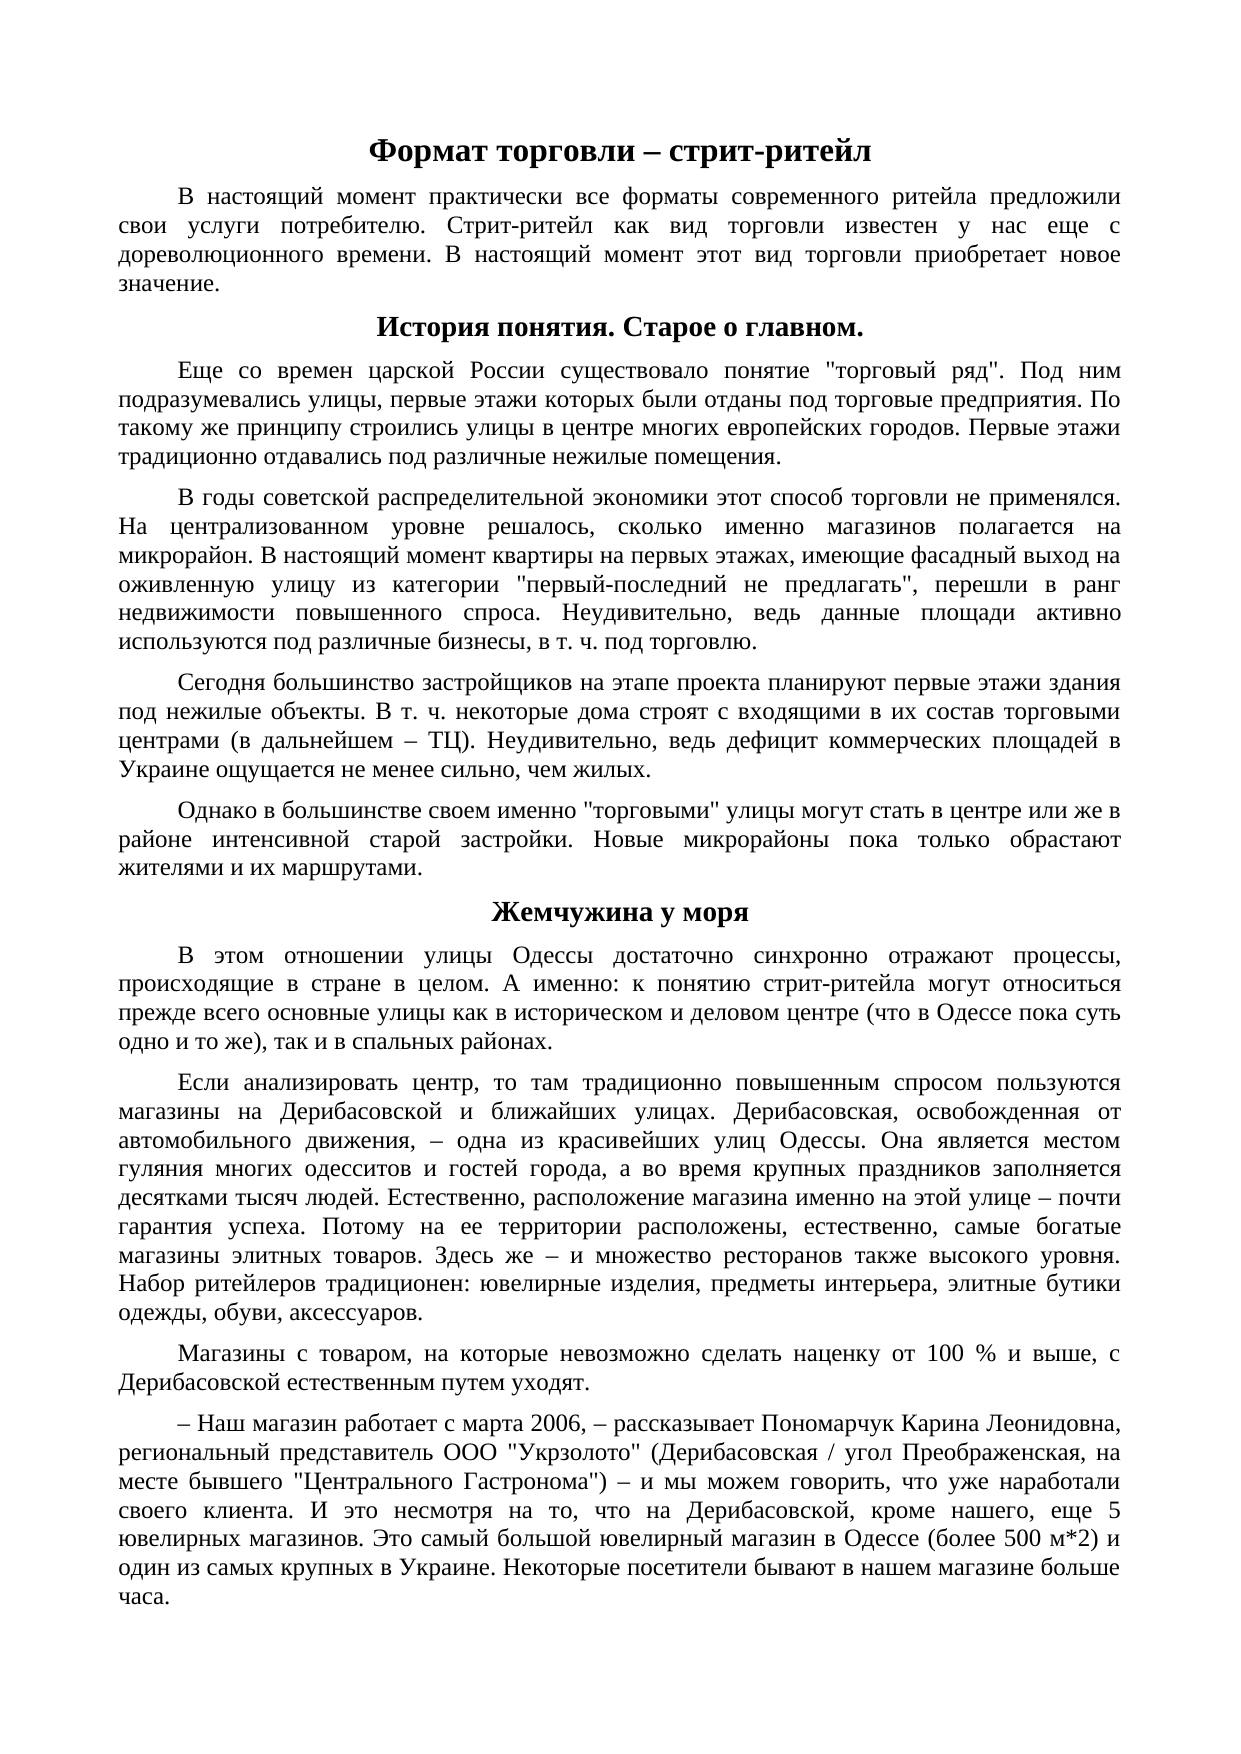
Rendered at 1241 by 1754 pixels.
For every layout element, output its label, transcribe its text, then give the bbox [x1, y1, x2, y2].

text История понятия. Старое о главном. [118, 309, 1122, 342]
text Магазины с товаром, на которые невозможно сделать наценку от 100 % и выше, с Дерибасовской естественным путем уходят. [118, 1338, 1122, 1396]
text Еще со времен царской России существовало понятие "торговый ряд". Под ним подразумевались улицы, первые этажи которых были отданы под торговые предприятия. По такому же принципу строились улицы в центре многих европейских городов. Первые этажи традиционно отдавались под различные нежилые помещения. [118, 355, 1122, 470]
text В этом отношении улицы Одессы достаточно синхронно отражают процессы, происходящие в стране в целом. А именно: к понятию стрит-ритейла могут относиться прежде всего основные улицы как в историческом и деловом центре (что в Одессе пока суть одно и то же), так и в спальных районах. [118, 940, 1122, 1055]
text Формат торговли – стрит-ритейл [118, 131, 1122, 169]
text Сегодня большинство застройщиков на этапе проекта планируют первые этажи здания под нежилые объекты. В т. ч. некоторые дома строят с входящими в их состав торговыми центрами (в дальнейшем – ТЦ). Неудивительно, ведь дефицит коммерческих площадей в Украине ощущается не менее сильно, чем жилых. [118, 667, 1122, 782]
text В годы советской распределительной экономики этот способ торговли не применялся. На централизованном уровне решалось, сколько именно магазинов полагается на микрорайон. В настоящий момент квартиры на первых этажах, имеющие фасадный выход на оживленную улицу из категории "первый-последний не предлагать", перешли в ранг недвижимости повышенного спроса. Неудивительно, ведь данные площади активно используются под различные бизнесы, в т. ч. под торговлю. [118, 482, 1122, 655]
text Жемчужина у моря [118, 894, 1122, 927]
text – Наш магазин работает с марта 2006, – рассказывает Пономарчук Карина Леонидовна, региональный представитель ООО "Укрзолото" (Дерибасовская / угол Преображенская, на месте бывшего "Центрального Гастронома") – и мы можем говорить, что уже наработали своего клиента. И это несмотря на то, что на Дерибасовской, кроме нашего, еще 5 ювелирных магазинов. Это самый большой ювелирный магазин в Одессе (более 500 м*2) и один из самых крупных в Украине. Некоторые посетители бывают в нашем магазине больше часа. [118, 1408, 1122, 1610]
text В настоящий момент практически все форматы современного ритейла предложили свои услуги потребителю. Стрит-ритейл как вид торговли известен у нас еще с дореволюционного времени. В настоящий момент этот вид торговли приобретает новое значение. [118, 181, 1122, 296]
text Если анализировать центр, то там традиционно повышенным спросом пользуются магазины на Дерибасовской и ближайших улицах. Дерибасовская, освобожденная от автомобильного движения, – одна из красивейших улиц Одессы. Она является местом гуляния многих одесситов и гостей города, а во время крупных праздников заполняется десятками тысяч людей. Естественно, расположение магазина именно на этой улице – почти гарантия успеха. Потому на ее территории расположены, естественно, самые богатые магазины элитных товаров. Здесь же – и множество ресторанов также высокого уровня. Набор ритейлеров традиционен: ювелирные изделия, предметы интерьера, элитные бутики одежды, обуви, аксессуаров. [118, 1067, 1122, 1326]
text Однако в большинстве своем именно "торговыми" улицы могут стать в центре или же в районе интенсивной старой застройки. Новые микрорайоны пока только обрастают жителями и их маршрутами. [118, 795, 1122, 881]
